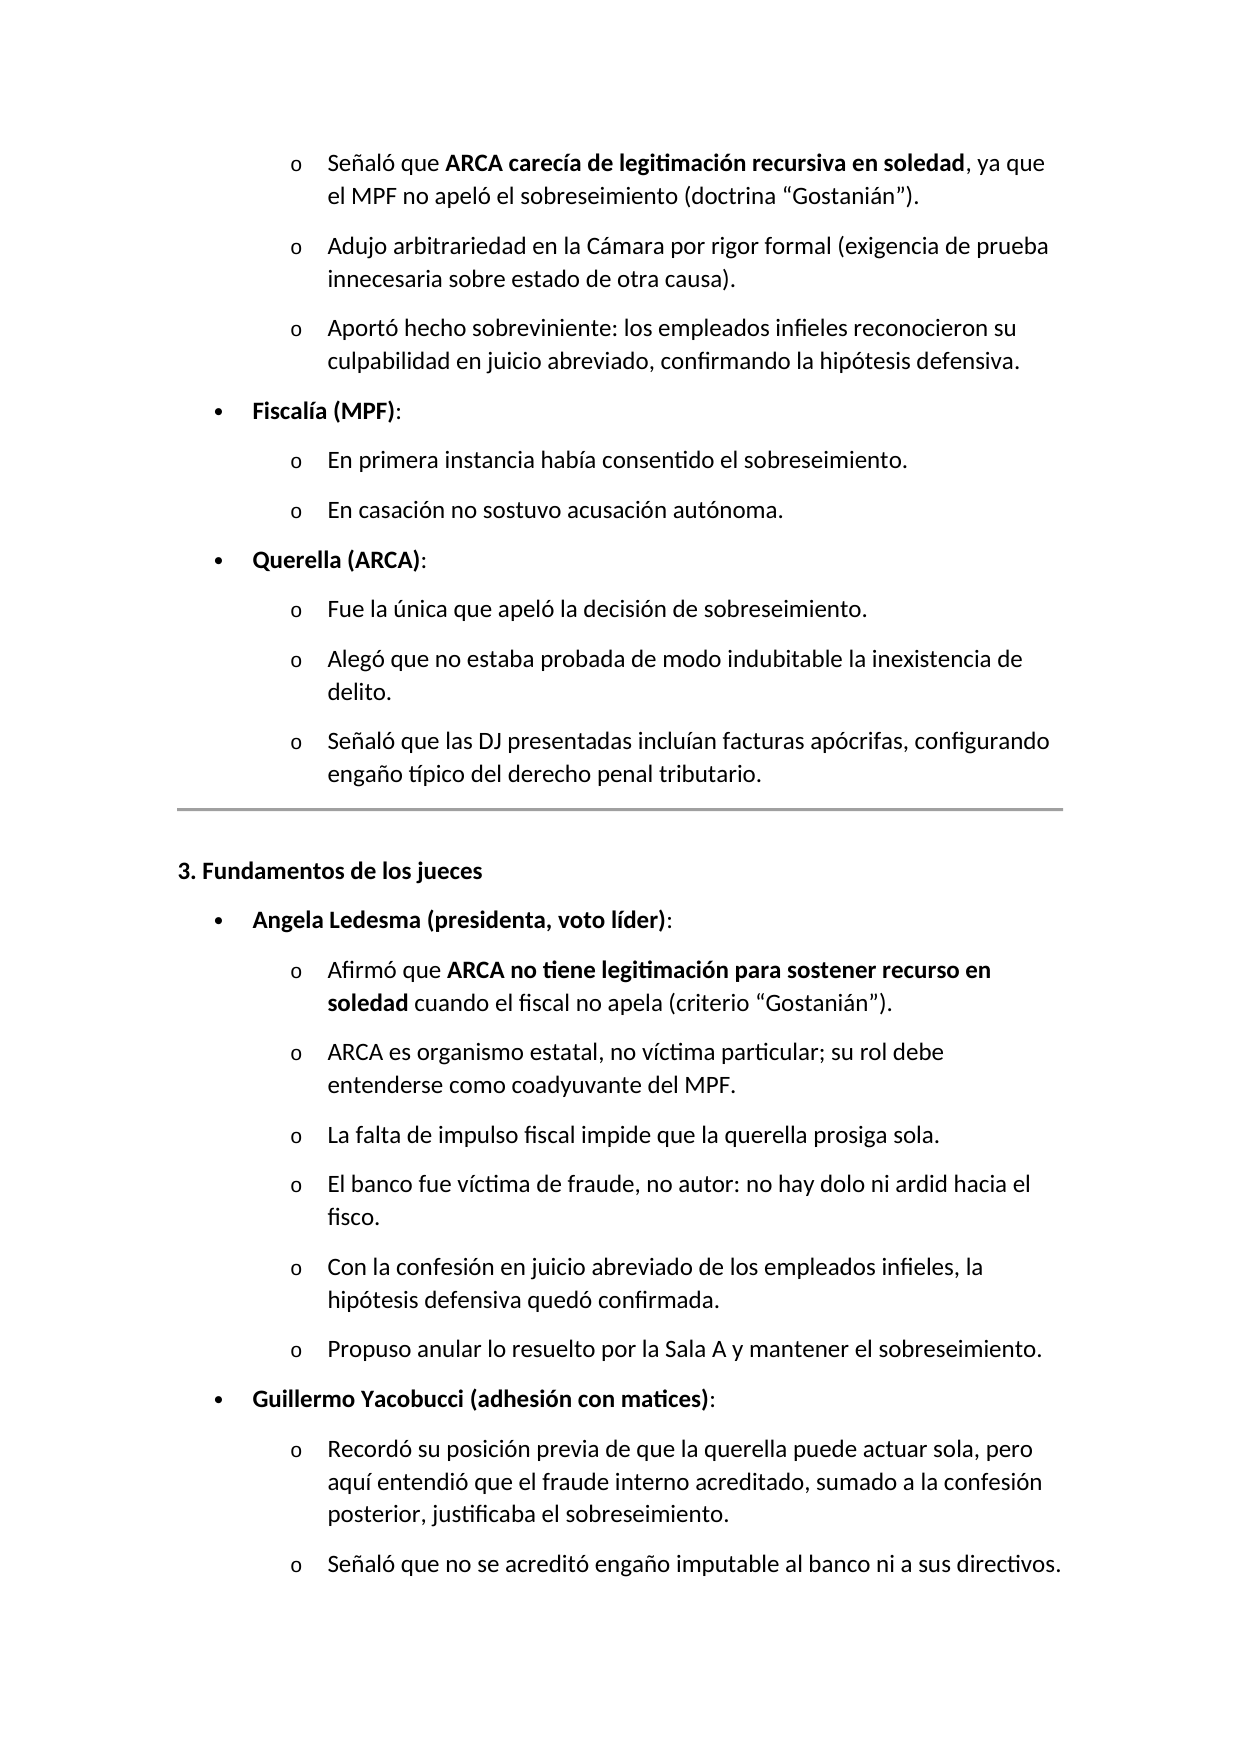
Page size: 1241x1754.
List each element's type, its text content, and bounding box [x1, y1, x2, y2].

list Angela Ledesma (presidenta, voto líder): [215, 904, 1063, 935]
list Guillermo Yacobucci (adhesión con matices): [215, 1383, 1063, 1414]
list El banco fue víctima de fraude, no autor: no hay dolo ni ardid hacia el fisco. [290, 1169, 1063, 1232]
list Señaló que no se acreditó engaño imputable al banco ni a sus directivos. [290, 1548, 1063, 1579]
list ARCA es organismo estatal, no víctima particular; su rol debe entenderse como coadyuvante del MPF. [290, 1037, 1063, 1100]
list Con la confesión en juicio abreviado de los empleados infieles, la hipótesis defensiva quedó confirmada. [290, 1251, 1063, 1314]
list Señaló que las DJ presentadas incluían facturas apócrifas, configurando engaño típico del derecho penal tributario. [290, 726, 1063, 789]
list Propuso anular lo resuelto por la Sala A y mantener el sobreseimiento. [290, 1334, 1063, 1364]
list En casación no sostuvo acusación autónoma. [290, 494, 1063, 525]
list Señaló que ARCA carecía de legitimación recursiva en soledad, ya que el MPF no apeló el sobreseimiento (doctrina “Gostanián”). [290, 148, 1063, 211]
list Alegó que no estaba probada de modo indubitable la inexistencia de delito. [290, 643, 1063, 706]
list En primera instancia había consentido el sobreseimiento. [290, 445, 1063, 475]
list Aportó hecho sobreviniente: los empleados infieles reconocieron su culpabilidad en juicio abreviado, confirmando la hipótesis defensiva. [290, 313, 1063, 376]
list Adujo arbitrariedad en la Cámara por rigor formal (exigencia de prueba innecesaria sobre estado de otra causa). [290, 230, 1063, 293]
list La falta de impulso fiscal impide que la querella prosiga sola. [290, 1119, 1063, 1149]
list Fiscalía (MPF): [215, 395, 1063, 426]
list Afirmó que ARCA no tiene legitimación para sostener recurso en soledad cuando el fiscal no apela (criterio “Gostanián”). [290, 954, 1063, 1017]
list Recordó su posición previa de que la querella puede actuar sola, pero aquí entendió que el fraude interno acreditado, sumado a la confesión posterior, justificaba el sobreseimiento. [290, 1433, 1063, 1529]
text 3. Fundamentos de los jueces [177, 855, 1063, 885]
list Fue la única que apeló la decisión de sobreseimiento. [290, 593, 1063, 624]
list Querella (ARCA): [215, 544, 1063, 574]
